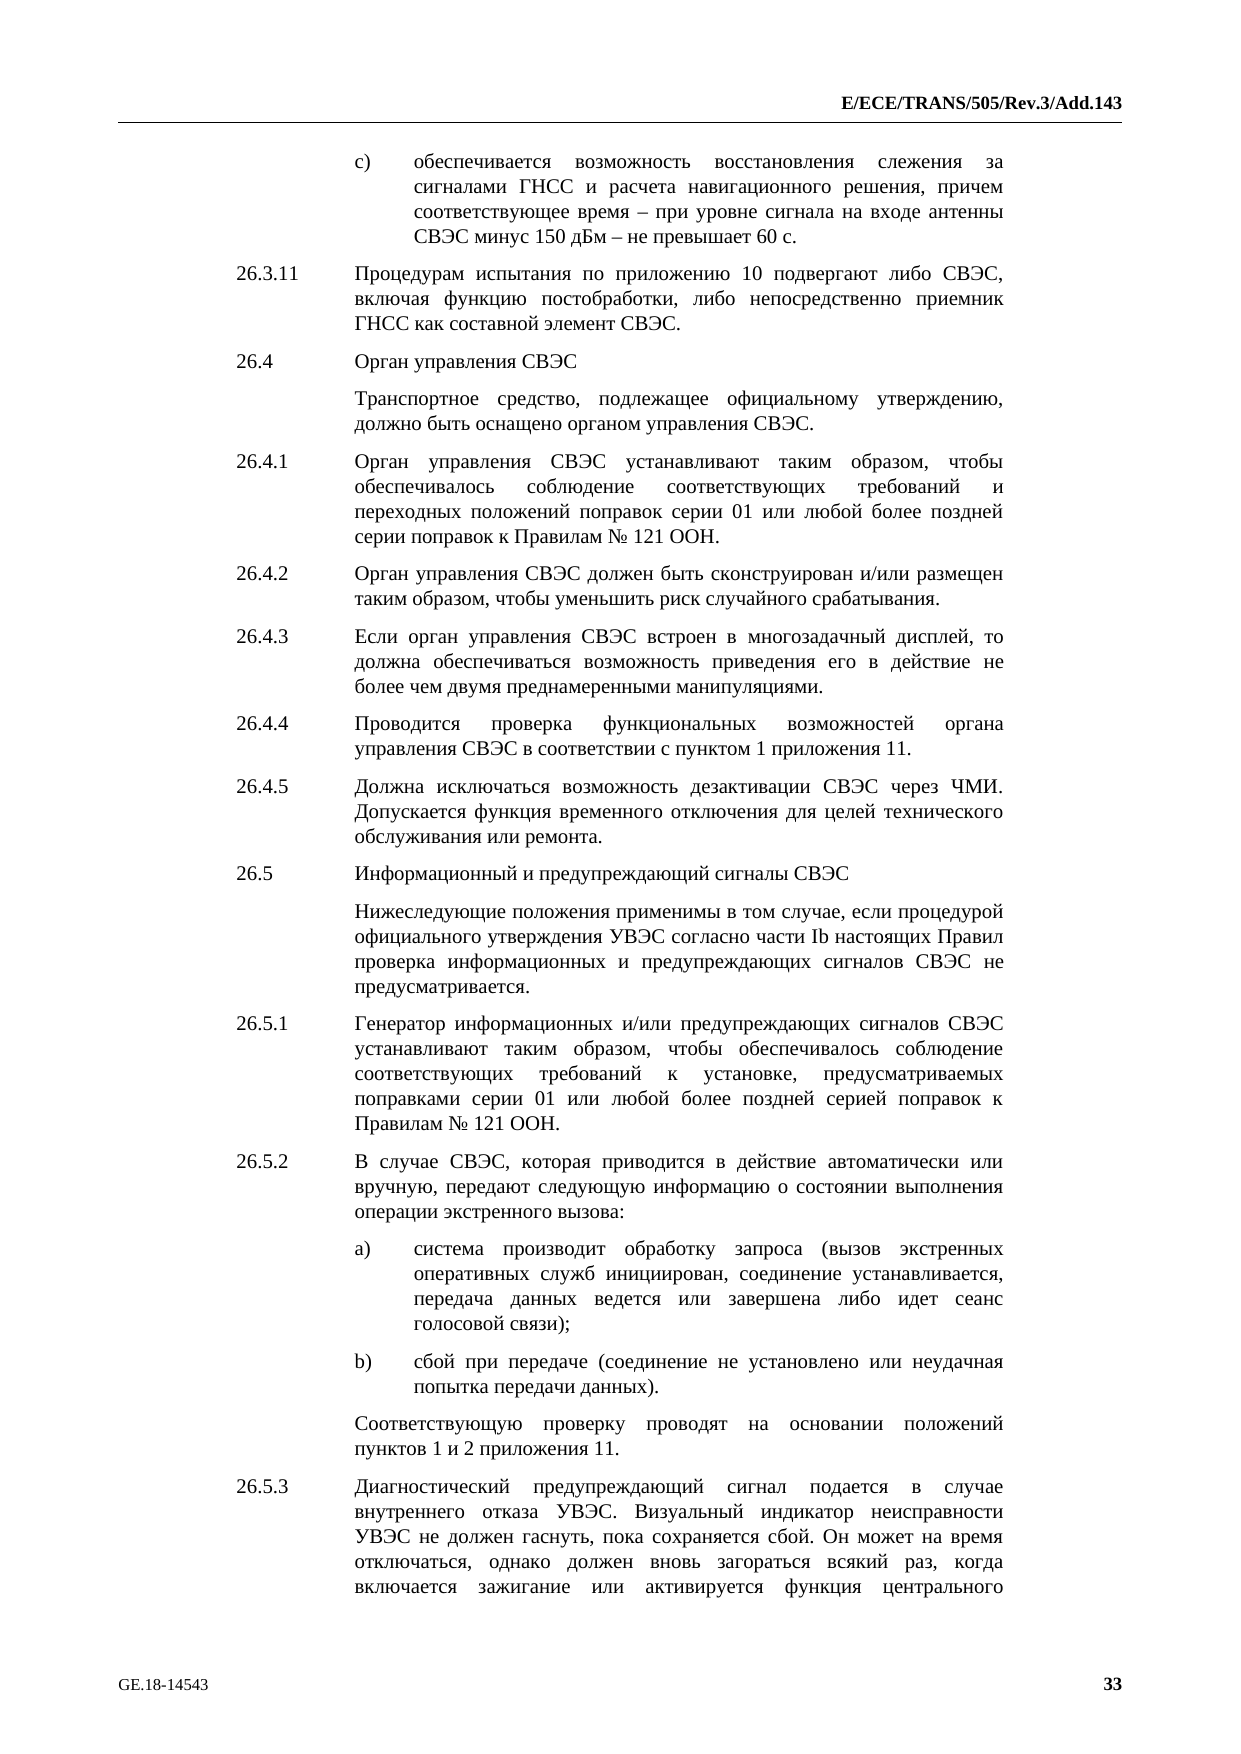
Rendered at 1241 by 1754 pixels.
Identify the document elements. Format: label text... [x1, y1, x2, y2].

text 26.4.3 Если орган управления СВЭС встроен в многозадачный дисплей, то должна обеспечиваться возможность приведения его в действие не более чем двумя преднамеренными манипуляциями. [236, 623, 1004, 698]
text b) сбой при передаче (соединение не установлено или неудачная попытка передачи данных). [236, 1348, 1004, 1398]
text 26.4.4 Проводится проверка функциональных возможностей органа управления СВЭС в соответствии с пунктом 1 приложения 11. [236, 710, 1004, 760]
text 26.5 Информационный и предупреждающий сигналы СВЭС [236, 860, 1004, 885]
text 26.4.2 Орган управления СВЭС должен быть сконструирован и/или размещен таким образом, чтобы уменьшить риск случайного срабатывания. [236, 560, 1004, 610]
text 26.3.11 Процедурам испытания по приложению 10 подвергают либо СВЭС, включая функцию постобработки, либо непосредственно приемник ГНСС как составной элемент СВЭС. [236, 260, 1004, 335]
text Нижеследующие положения применимы в том случае, если процедурой официального утверждения УВЭС согласно части Ib настоящих Правил проверка информационных и предупреждающих сигналов СВЭС не предусматривается. [236, 898, 1004, 998]
text Соответствующую проверку проводят на основании положений пунктов 1 и 2 приложения 11. [236, 1410, 1004, 1460]
text 26.4 Орган управления СВЭС [236, 348, 1004, 373]
text 26.4.1 Орган управления СВЭС устанавливают таким образом, чтобы обеспечивалось соблюдение соответствующих требований и переходных положений поправок серии 01 или любой более поздней серии поправок к Правилам № 121 ООН. [236, 448, 1004, 548]
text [236, 1473, 1004, 1598]
text c) обеспечивается возможность восстановления слежения за сигналами ГНСС и расчета навигационного решения, причем соответствующее время – при уровне сигнала на входе антенны СВЭС минус 150 дБм – не превышает 60 с. [236, 148, 1004, 248]
text 26.5.2 В случае СВЭС, которая приводится в действие автоматически или вручную, передают следующую информацию о состоянии выполнения операции экстренного вызова: [236, 1148, 1004, 1223]
text a) система производит обработку запроса (вызов экстренных оперативных служб инициирован, соединение устанавливается, передача данных ведется или завершена либо идет сеанс голосовой связи); [236, 1235, 1004, 1335]
text 26.5.1 Генератор информационных и/или предупреждающих сигналов СВЭС устанавливают таким образом, чтобы обеспечивалось соблюдение соответствующих требований к установке, предусматриваемых поправками серии 01 или любой более поздней серией поправок к Правилам № 121 ООН. [236, 1010, 1004, 1135]
text Транспортное средство, подлежащее официальному утверждению, должно быть оснащено органом управления СВЭС. [236, 385, 1004, 435]
text 26.4.5 Должна исключаться возможность дезактивации СВЭС через ЧМИ. Допускается функция временного отключения для целей технического обслуживания или ремонта. [236, 773, 1004, 848]
